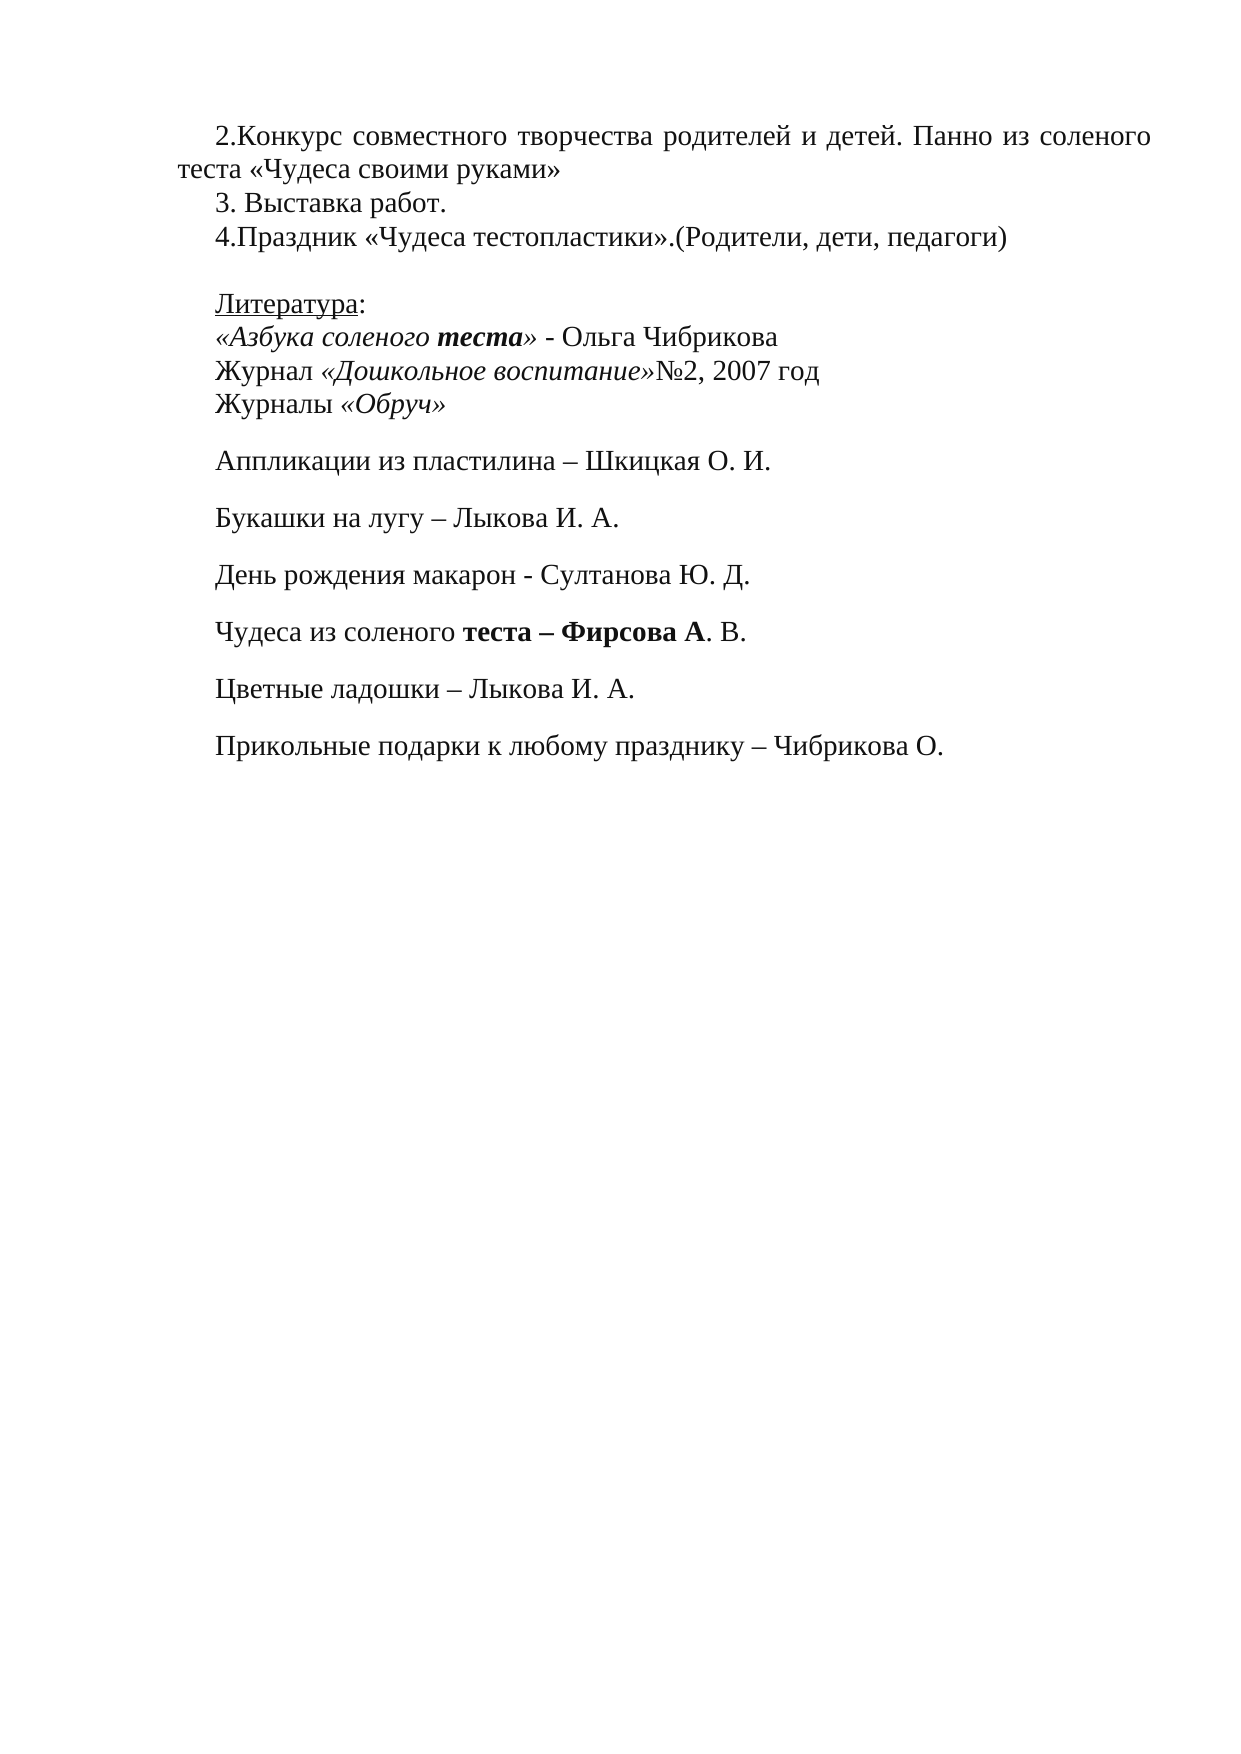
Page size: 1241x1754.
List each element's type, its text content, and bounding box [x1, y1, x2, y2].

text Цветные ладошки – Лыкова И. А. [177, 671, 1152, 705]
text 3. Выставка работ. [177, 185, 1152, 219]
text «Азбука соленого теста» - Ольга Чибрикова [177, 319, 1152, 353]
text Чудеса из соленого теста – Фирсова А. В. [177, 614, 1152, 648]
text Литература: [177, 286, 1152, 319]
text 2.Конкурс совместного творчества родителей и детей. Панно из соленого теста «Чудеса своими руками» [177, 118, 1152, 185]
text Аппликации из пластилина – Шкицкая О. И. [177, 443, 1152, 477]
text Журналы «Обруч» [177, 386, 1152, 420]
text Букашки на лугу – Лыкова И. А. [177, 500, 1152, 534]
text Прикольные подарки к любому празднику – Чибрикова О. [177, 728, 1152, 762]
text День рождения макарон - Султанова Ю. Д. [177, 557, 1152, 591]
text Журнал «Дошкольное воспитание»№2, 2007 год [177, 353, 1152, 386]
text 4.Праздник «Чудеса тестопластики».(Родители, дети, педагоги) [177, 219, 1152, 252]
